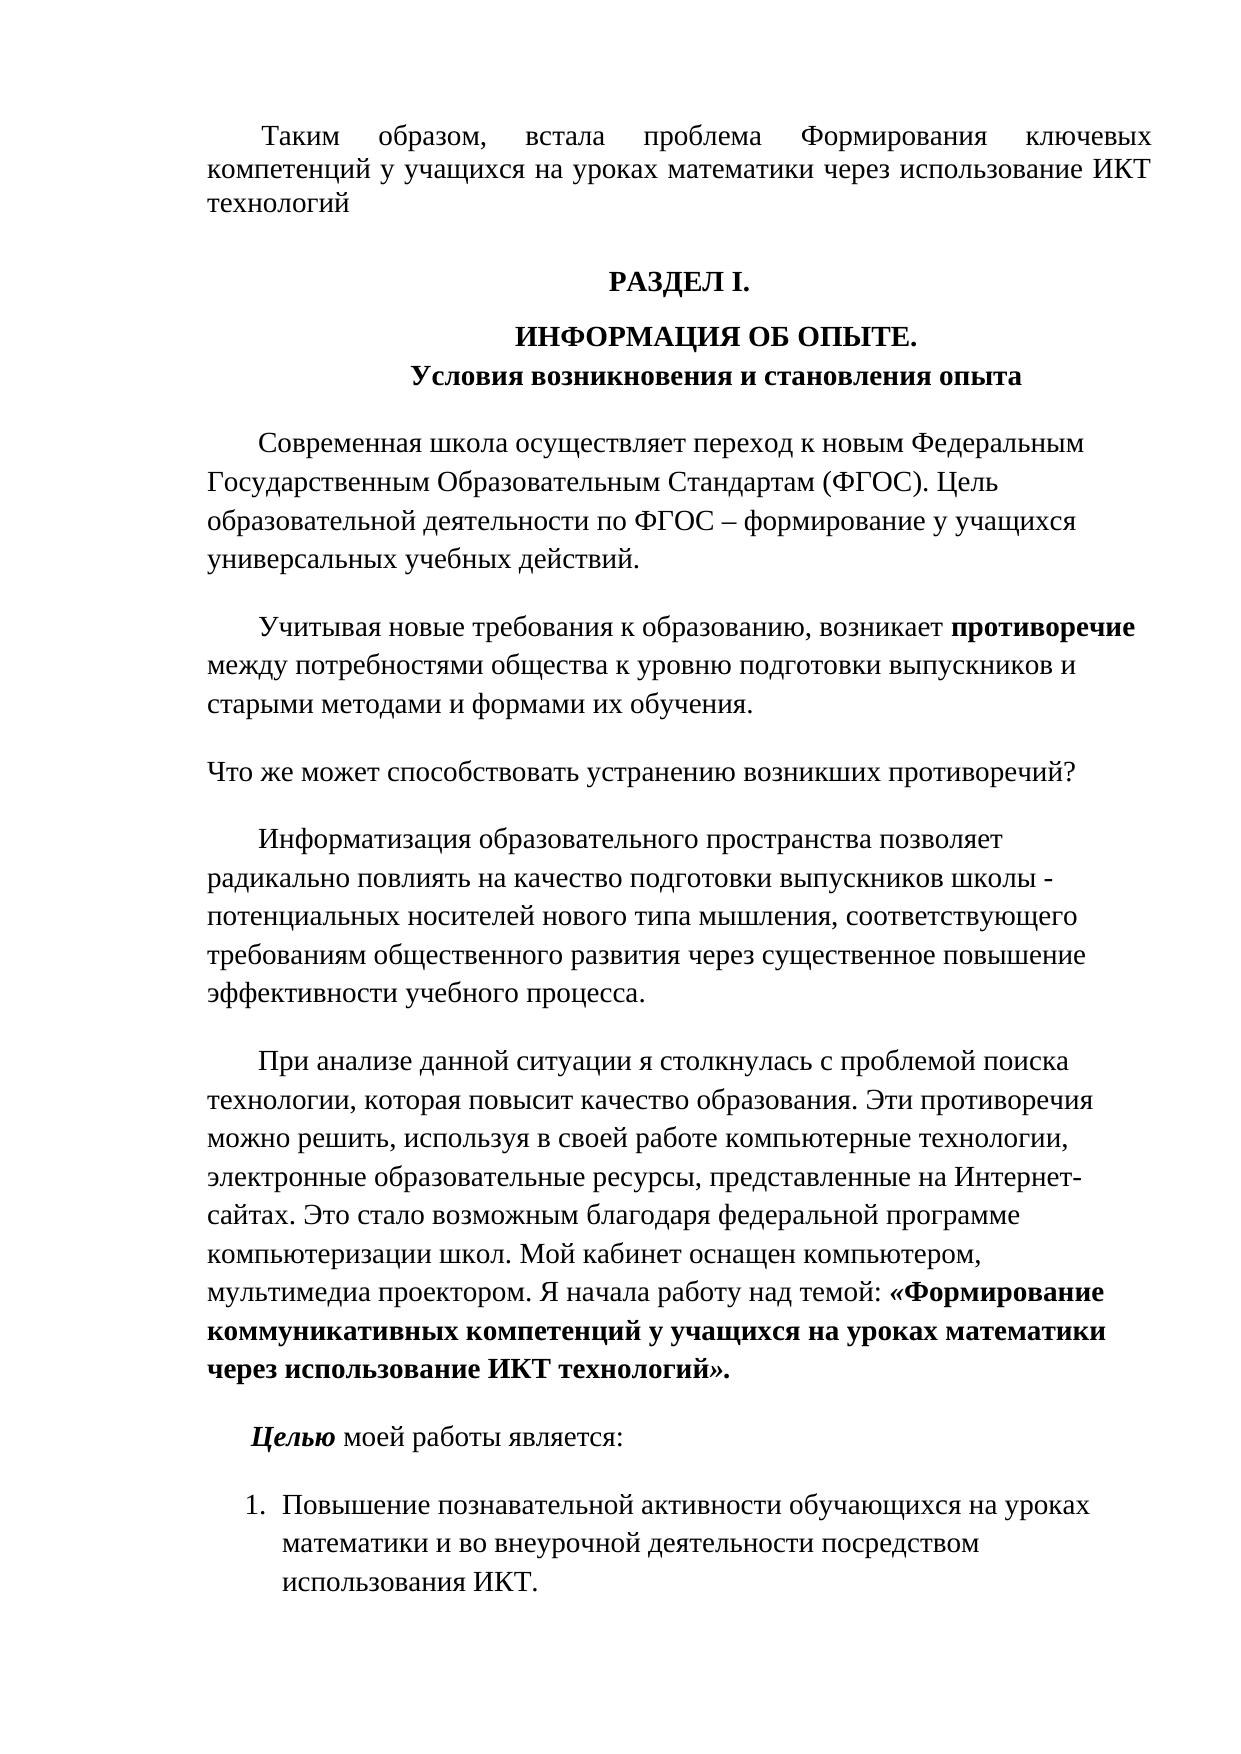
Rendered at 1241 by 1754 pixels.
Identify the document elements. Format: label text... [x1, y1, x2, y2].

text Информация об опыте. [207, 319, 1152, 353]
text Учитывая новые требования к образованию, возникает противоречие между потребностями общества к уровню подготовки выпускников и старыми методами и формами их обучения. [207, 609, 1152, 719]
text При анализе данной ситуации я столкнулась с проблемой поиска технологии, которая повысит качество образования. Эти противоречия можно решить, используя в своей работе компьютерные технологии, электронные образовательные ресурсы, представленные на Интернет- сайтах. Это стало возможным благодаря федеральной программе компьютеризации школ. Мой кабинет оснащен компьютером, мультимедиа проектором. Я начала работу над темой: «Формирование коммуникативных компетенций у учащихся на уроках математики через использование ИКТ технологий». [207, 1043, 1152, 1385]
text Современная школа осуществляет переход к новым Федеральным Государственным Образовательным Стандартам (ФГОС). Цель образовательной деятельности по ФГОС – формирование у учащихся универсальных учебных действий. [207, 426, 1152, 575]
text Таким образом, встала проблема Формирования ключевых компетенций у учащихся на уроках математики через использование ИКТ технологий [207, 118, 1152, 219]
list Повышение познавательной активности обучающихся на уроках математики и во внеурочной деятельности посредством использования ИКТ. [244, 1487, 1152, 1598]
text Информатизация образовательного пространства позволяет радикально повлиять на качество подготовки выпускников школы - потенциальных носителей нового типа мышления, соответствующего требованиям общественного развития через существенное повышение эффективности учебного процесса. [207, 821, 1152, 1009]
text Целью моей работы является: [207, 1419, 1152, 1453]
text Условия возникновения и становления опыта [207, 358, 1152, 391]
text РАЗДЕЛ I. [207, 264, 1152, 298]
text Что же может способствовать устранению возникших противоречий? [207, 754, 1152, 787]
